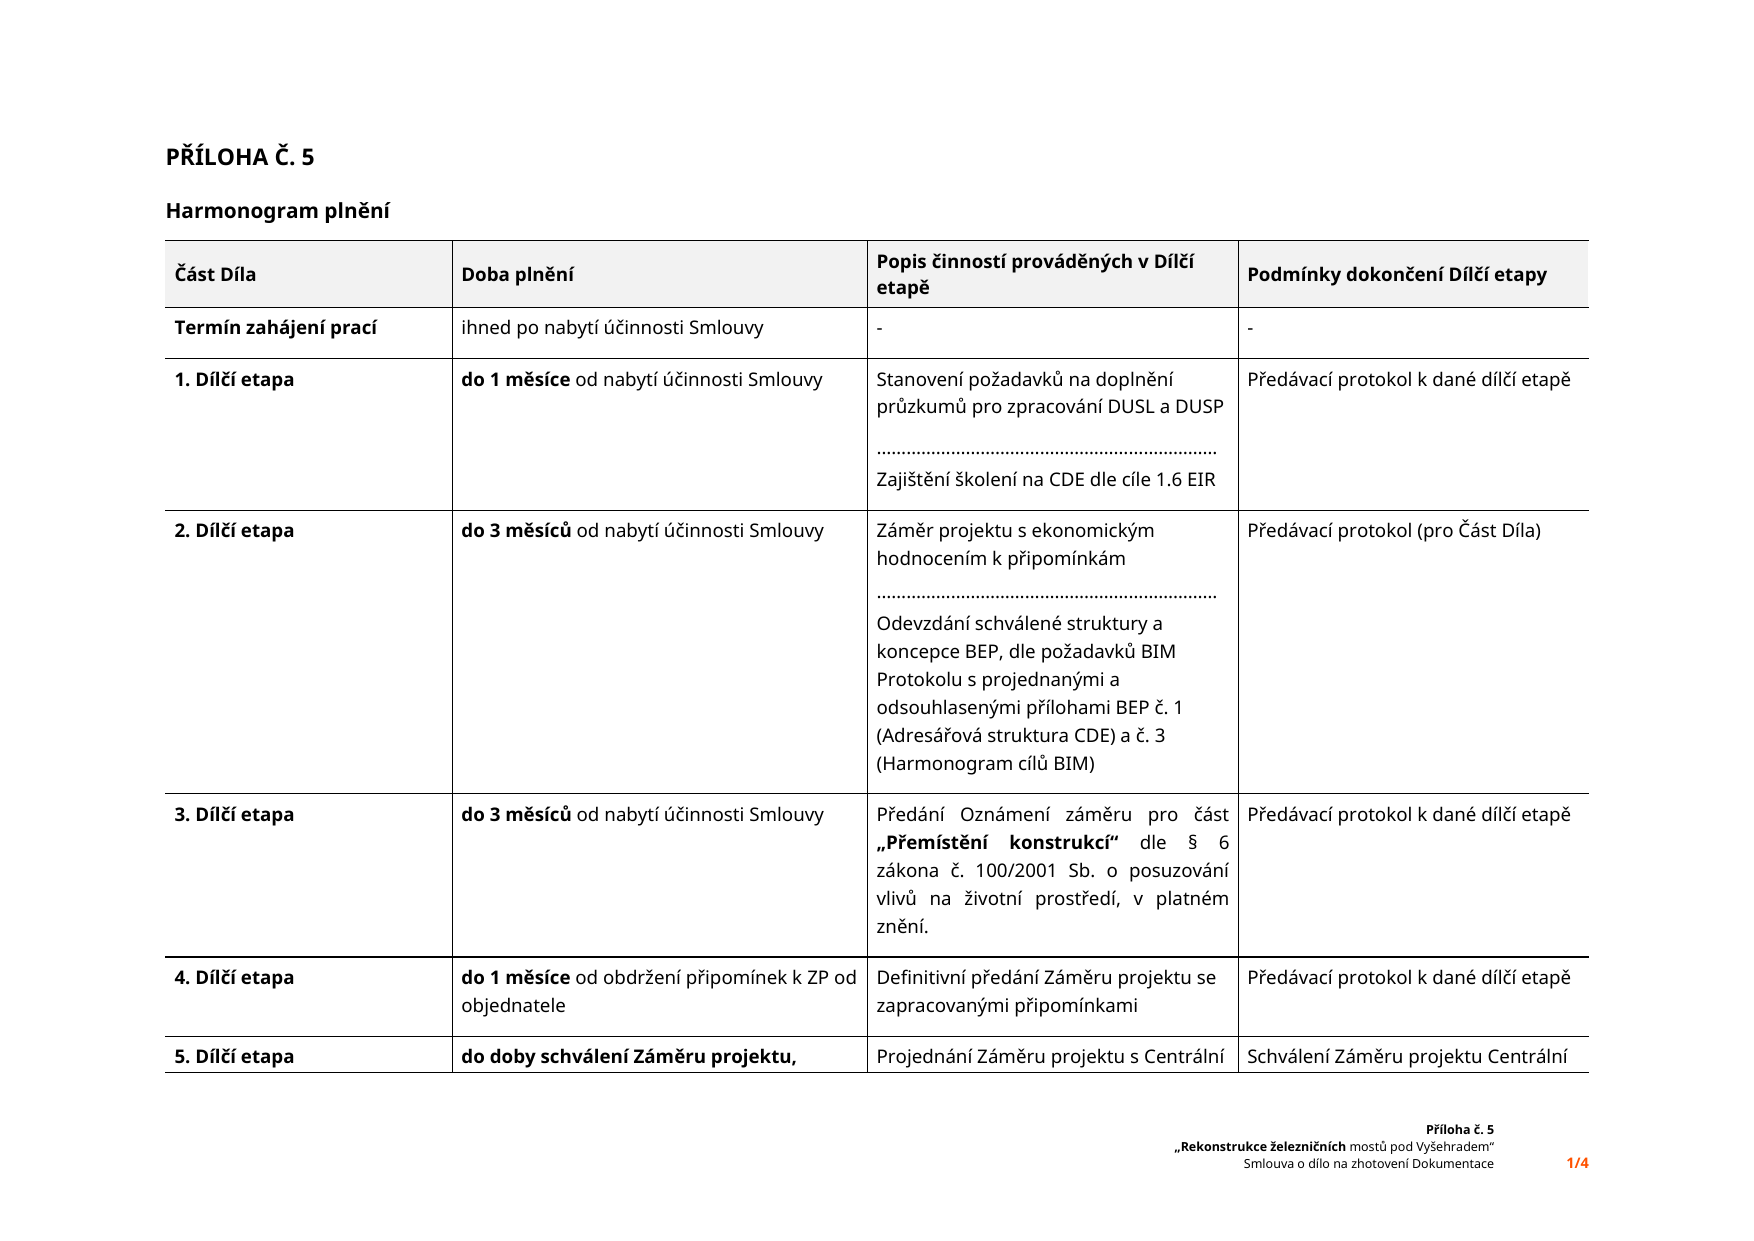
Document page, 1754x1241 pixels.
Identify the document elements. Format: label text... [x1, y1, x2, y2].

table_cell ihned po nabytí účinnosti Smlouvy [453, 308, 867, 358]
table_cell Termín zahájení prací [165, 308, 452, 358]
table_cell 5. Dílčí etapa [165, 1037, 452, 1072]
table_cell Předávací protokol k dané dílčí etapě [1239, 958, 1588, 1036]
table_header Popis činností prováděných v Dílčí etapě [868, 241, 1238, 307]
table_cell Záměr projektu s ekonomickým hodnocením k připomínkám …………………………………………………………… Odevzdání schválené struktury a koncepce BEP, dle požadavků BIM Protokolu s projednanými a odsouhlasenými přílohami BEP č. 1 (Adresářová struktura CDE) a č. 3 (Harmonogram cílů BIM) [868, 511, 1238, 793]
table_cell do 1 měsíce od nabytí účinnosti Smlouvy [453, 359, 867, 509]
table_cell do 3 měsíců od nabytí účinnosti Smlouvy [453, 511, 867, 793]
table_cell - [1239, 308, 1588, 358]
table_cell Předávací protokol k dané dílčí etapě [1239, 794, 1588, 956]
table_cell Předání Oznámení záměru pro část „Přemístění konstrukcí“ dle § 6 zákona č. 100/2001 Sb. o posuzování vlivů na životní prostředí, v platném znění. [868, 794, 1238, 956]
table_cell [868, 1037, 1238, 1072]
table_cell Definitivní předání Záměru projektu se zapracovanými připomínkami [868, 958, 1238, 1036]
table_cell - [868, 308, 1238, 358]
table_cell Stanovení požadavků na doplnění průzkumů pro zpracování DUSL a DUSP …………………………………………………………… Zajištění školení na CDE dle cíle 1.6 EIR [868, 359, 1238, 509]
table_cell do 3 měsíců od nabytí účinnosti Smlouvy [453, 794, 867, 956]
table_cell 4. Dílčí etapa [165, 958, 452, 1036]
text Harmonogram plnění [165, 197, 1588, 225]
table_header Doba plnění [453, 241, 867, 307]
table_cell 3. Dílčí etapa [165, 794, 452, 956]
table_header Část Díla [165, 241, 452, 307]
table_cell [1239, 1037, 1588, 1072]
table_cell Předávací protokol k dané dílčí etapě [1239, 359, 1588, 509]
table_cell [453, 1037, 867, 1072]
table_cell Předávací protokol (pro Část Díla) [1239, 511, 1588, 793]
table_cell 1. Dílčí etapa [165, 359, 452, 509]
table_cell 2. Dílčí etapa [165, 511, 452, 793]
table_cell do 1 měsíce od obdržení připomínek k ZP od objednatele [453, 958, 867, 1036]
table_header Podmínky dokončení Dílčí etapy [1239, 241, 1588, 307]
text Příloha č. 5 [165, 141, 1588, 173]
